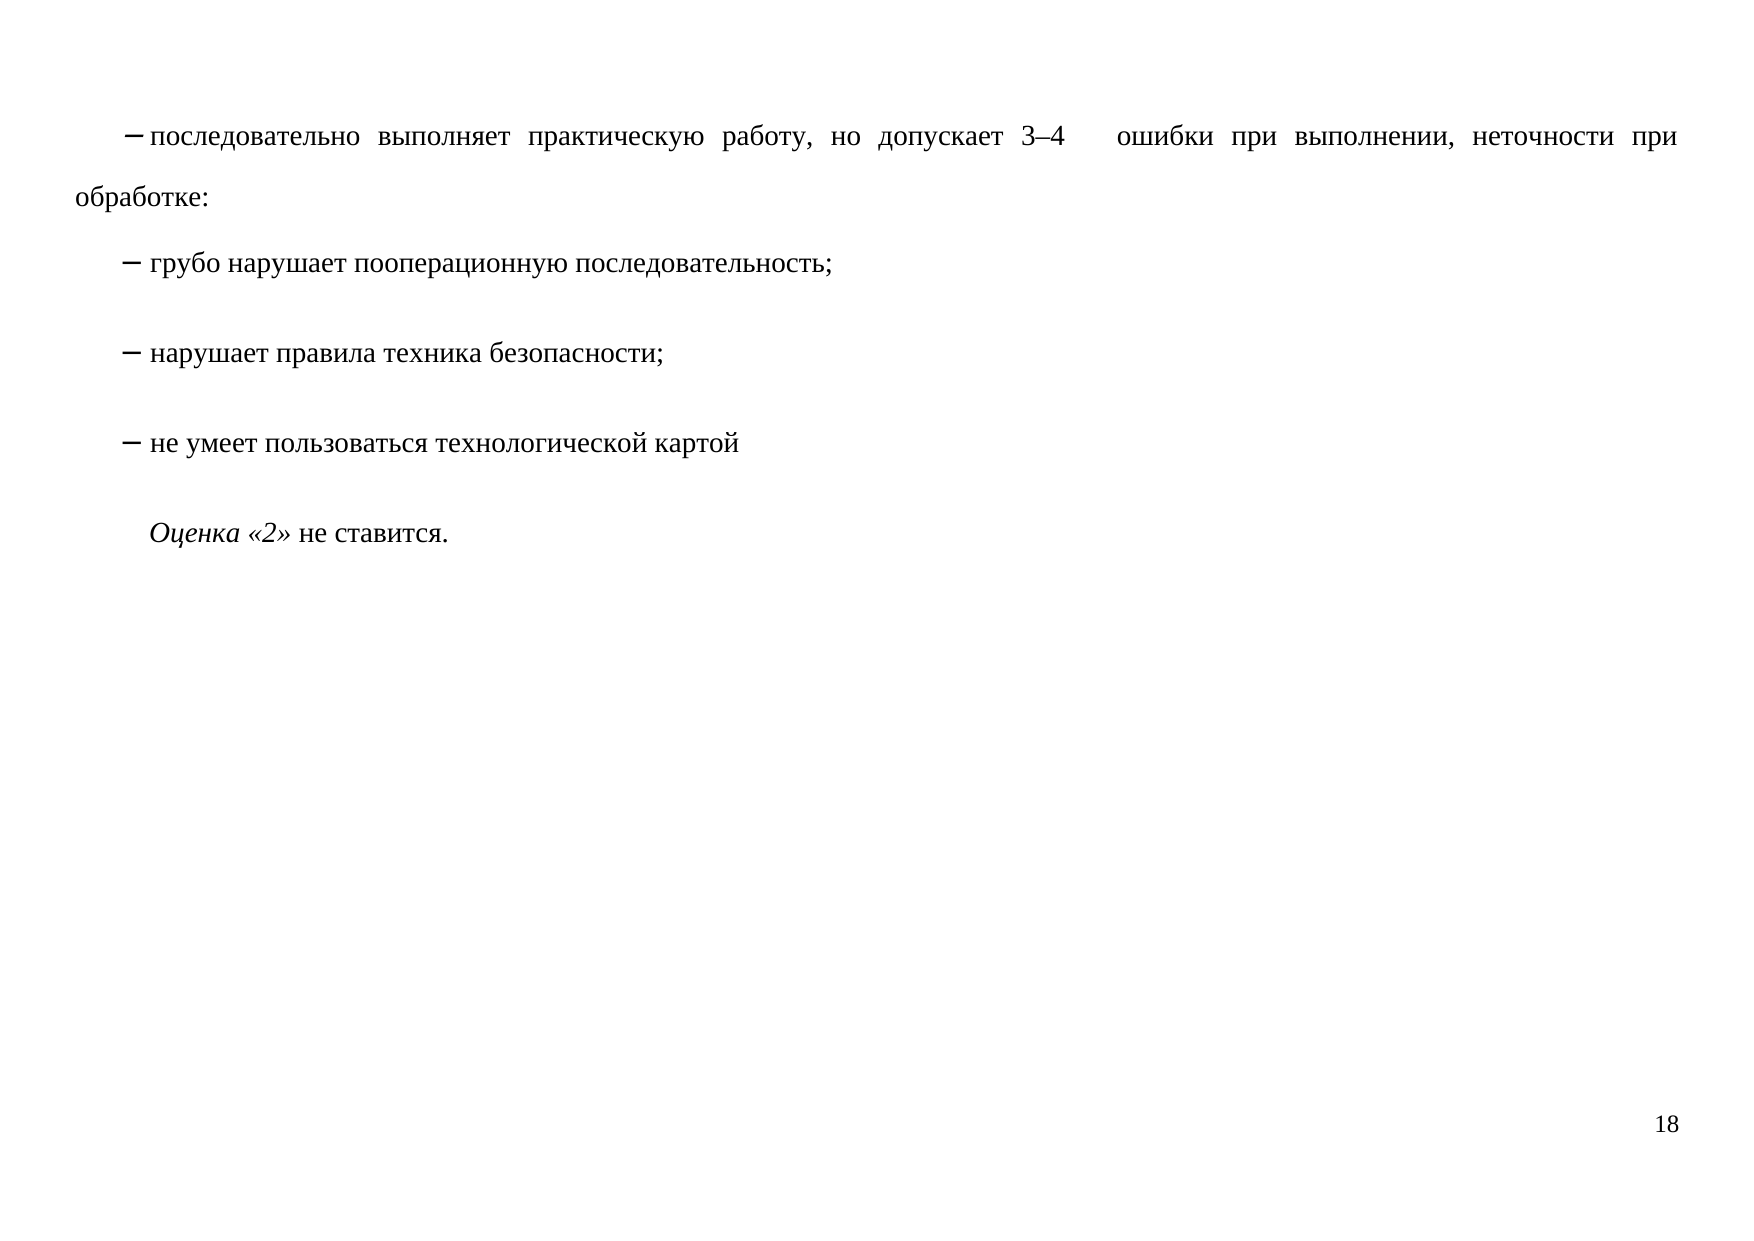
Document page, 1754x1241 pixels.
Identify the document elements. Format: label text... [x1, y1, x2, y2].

list последовательно выполняет практическую работу, но допускает 3–4 ошибки при выполнении, неточности при обработке: [75, 103, 1679, 213]
list не умеет пользоваться технологической картой [75, 409, 1679, 469]
list нарушает правила техника безопасности; [75, 319, 1679, 379]
text Оценка «2» не ставится. [75, 515, 1679, 549]
list грубо нарушает пооперационную последовательность; [75, 229, 1679, 289]
